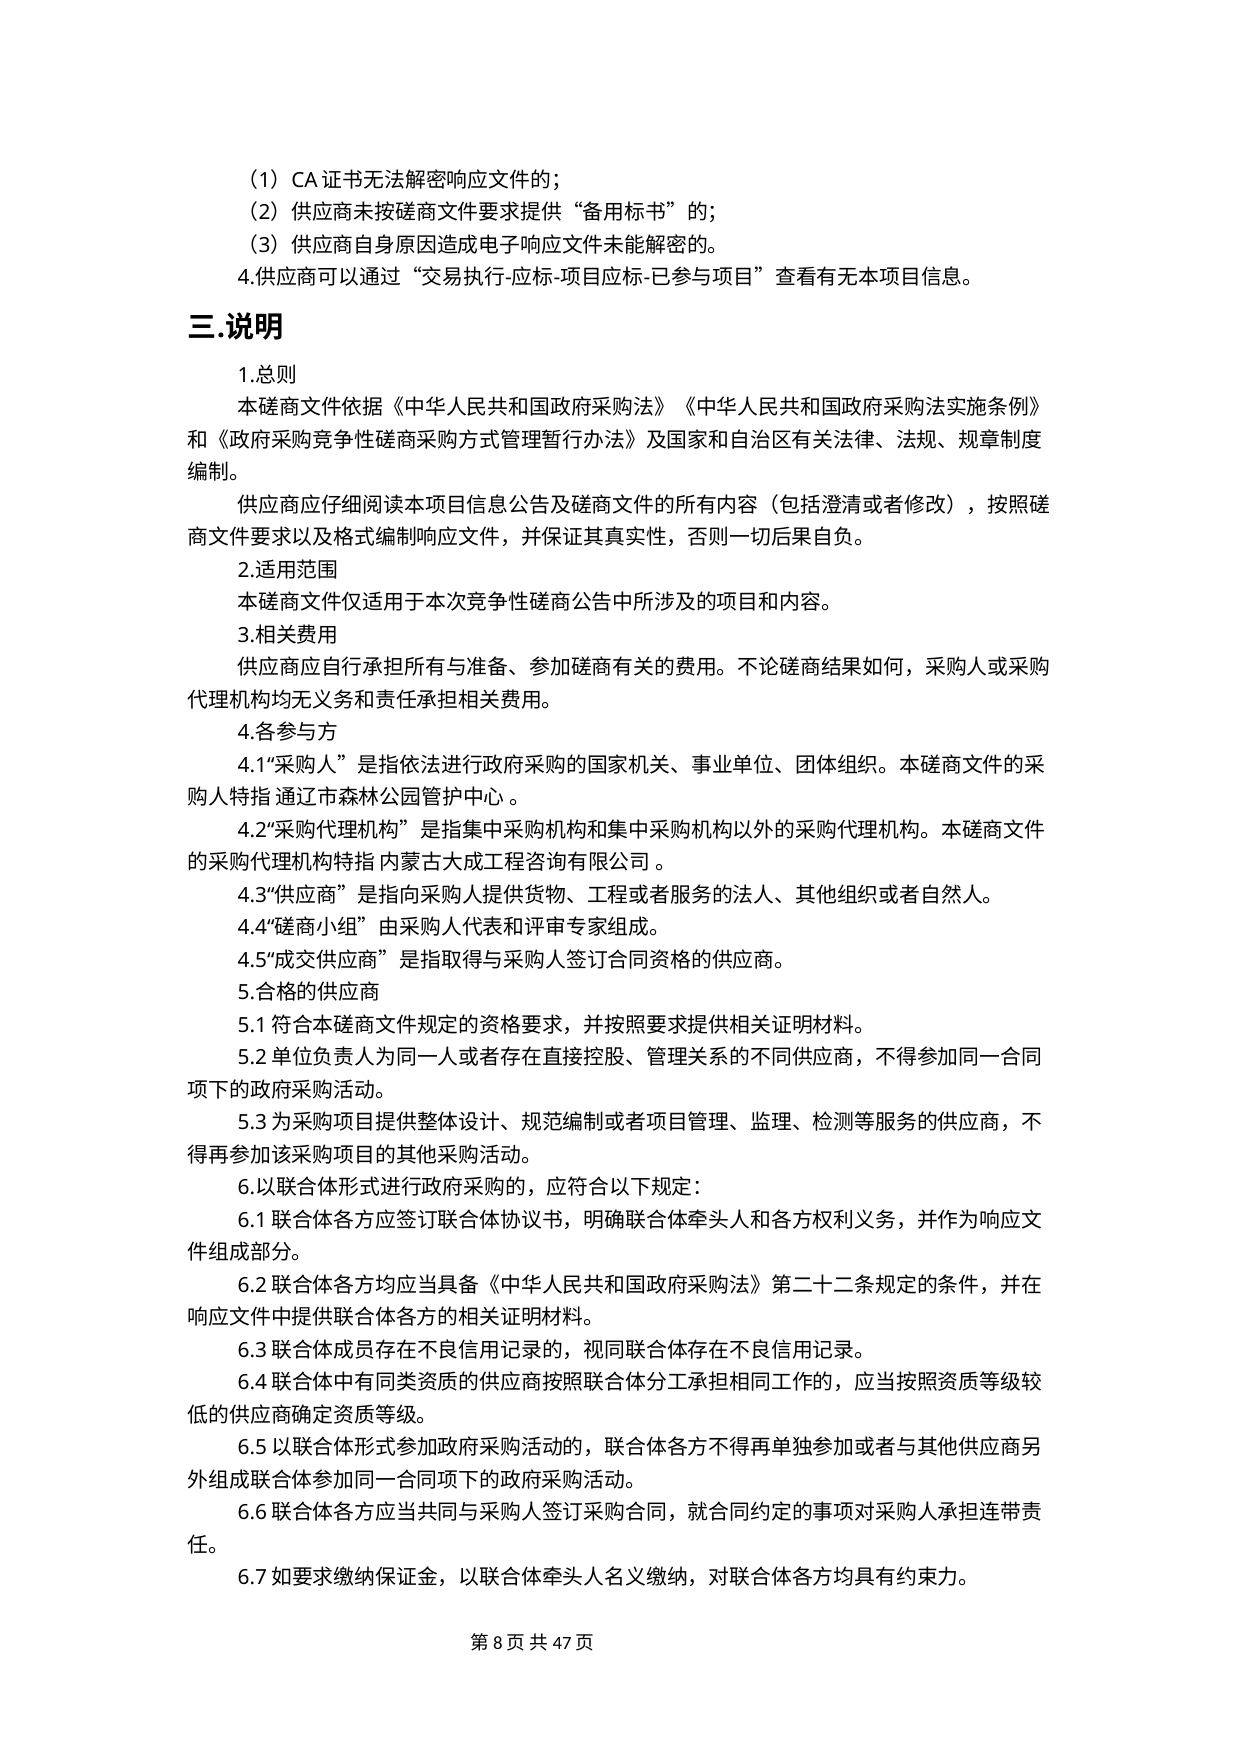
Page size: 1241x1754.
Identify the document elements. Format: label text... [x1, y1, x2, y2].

text 5.2单位负责人为同一人或者存在直接控股、管理关系的不同供应商，不得参加同一合同项下的政府采购活动。 [187, 1039, 1053, 1104]
text 三.说明 [187, 292, 1053, 357]
text 6.6联合体各方应当共同与采购人签订采购合同，就合同约定的事项对采购人承担连带责任。 [187, 1494, 1053, 1559]
text 6.以联合体形式进行政府采购的，应符合以下规定： [187, 1169, 1053, 1202]
text 本磋商文件依据《中华人民共和国政府采购法》《中华人民共和国政府采购法实施条例》和《政府采购竞争性磋商采购方式管理暂行办法》及国家和自治区有关法律、法规、规章制度编制。 [187, 389, 1053, 487]
text （3）供应商自身原因造成电子响应文件未能解密的。 [187, 227, 1053, 259]
text 1.总则 [187, 357, 1053, 389]
text 6.3联合体成员存在不良信用记录的，视同联合体存在不良信用记录。 [187, 1332, 1053, 1364]
text 5.1符合本磋商文件规定的资格要求，并按照要求提供相关证明材料。 [187, 1007, 1053, 1039]
text 6.5以联合体形式参加政府采购活动的，联合体各方不得再单独参加或者与其他供应商另外组成联合体参加同一合同项下的政府采购活动。 [187, 1429, 1053, 1494]
text 5.3为采购项目提供整体设计、规范编制或者项目管理、监理、检测等服务的供应商，不得再参加该采购项目的其他采购活动。 [187, 1104, 1053, 1169]
text 6.7如要求缴纳保证金，以联合体牵头人名义缴纳，对联合体各方均具有约束力。 [187, 1559, 1053, 1592]
text 2.适用范围 [187, 552, 1053, 584]
text 4.供应商可以通过“交易执行-应标-项目应标-已参与项目”查看有无本项目信息。 [187, 259, 1053, 292]
text 本磋商文件仅适用于本次竞争性磋商公告中所涉及的项目和内容。 [187, 584, 1053, 617]
text 4.4“磋商小组”由采购人代表和评审专家组成。 [187, 909, 1053, 942]
text 6.1联合体各方应签订联合体协议书，明确联合体牵头人和各方权利义务，并作为响应文件组成部分。 [187, 1202, 1053, 1267]
text 4.5“成交供应商”是指取得与采购人签订合同资格的供应商。 [187, 942, 1053, 974]
text 供应商应自行承担所有与准备、参加磋商有关的费用。不论磋商结果如何，采购人或采购代理机构均无义务和责任承担相关费用。 [187, 649, 1053, 714]
text 5.合格的供应商 [187, 974, 1053, 1007]
text （1）CA证书无法解密响应文件的； [187, 162, 1053, 194]
text （2）供应商未按磋商文件要求提供“备用标书”的； [187, 194, 1053, 227]
text 6.2联合体各方均应当具备《中华人民共和国政府采购法》第二十二条规定的条件，并在响应文件中提供联合体各方的相关证明材料。 [187, 1267, 1053, 1332]
text 4.3“供应商”是指向采购人提供货物、工程或者服务的法人、其他组织或者自然人。 [187, 877, 1053, 909]
text 3.相关费用 [187, 617, 1053, 649]
text 供应商应仔细阅读本项目信息公告及磋商文件的所有内容（包括澄清或者修改），按照磋商文件要求以及格式编制响应文件，并保证其真实性，否则一切后果自负。 [187, 487, 1053, 552]
text 4.各参与方 [187, 714, 1053, 747]
text 4.1“采购人”是指依法进行政府采购的国家机关、事业单位、团体组织。本磋商文件的采购人特指 通辽市森林公园管护中心 。 [187, 747, 1053, 812]
text 4.2“采购代理机构”是指集中采购机构和集中采购机构以外的采购代理机构。本磋商文件的采购代理机构特指 内蒙古大成工程咨询有限公司 。 [187, 812, 1053, 877]
text 6.4联合体中有同类资质的供应商按照联合体分工承担相同工作的，应当按照资质等级较低的供应商确定资质等级。 [187, 1364, 1053, 1429]
